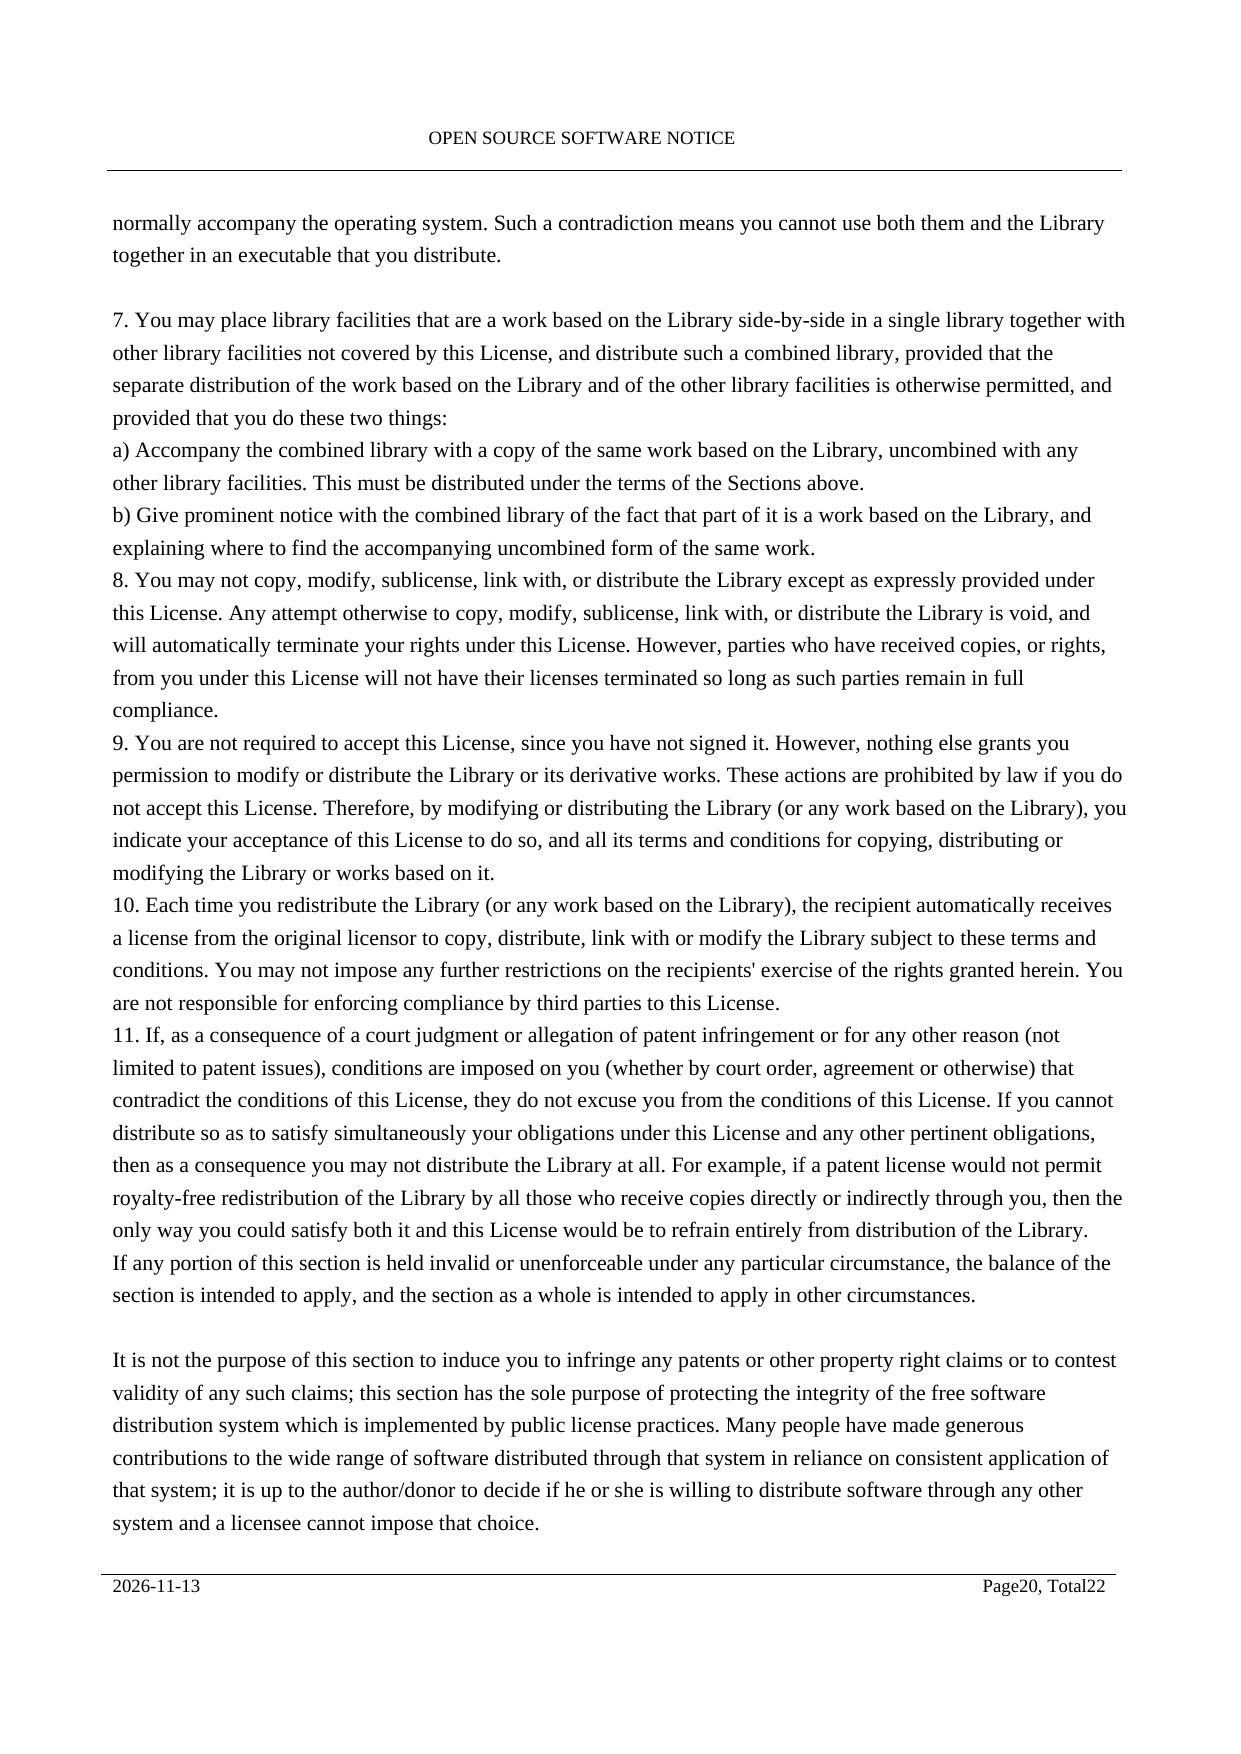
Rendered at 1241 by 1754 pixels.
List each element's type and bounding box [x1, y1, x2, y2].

text [112, 206, 1128, 1539]
